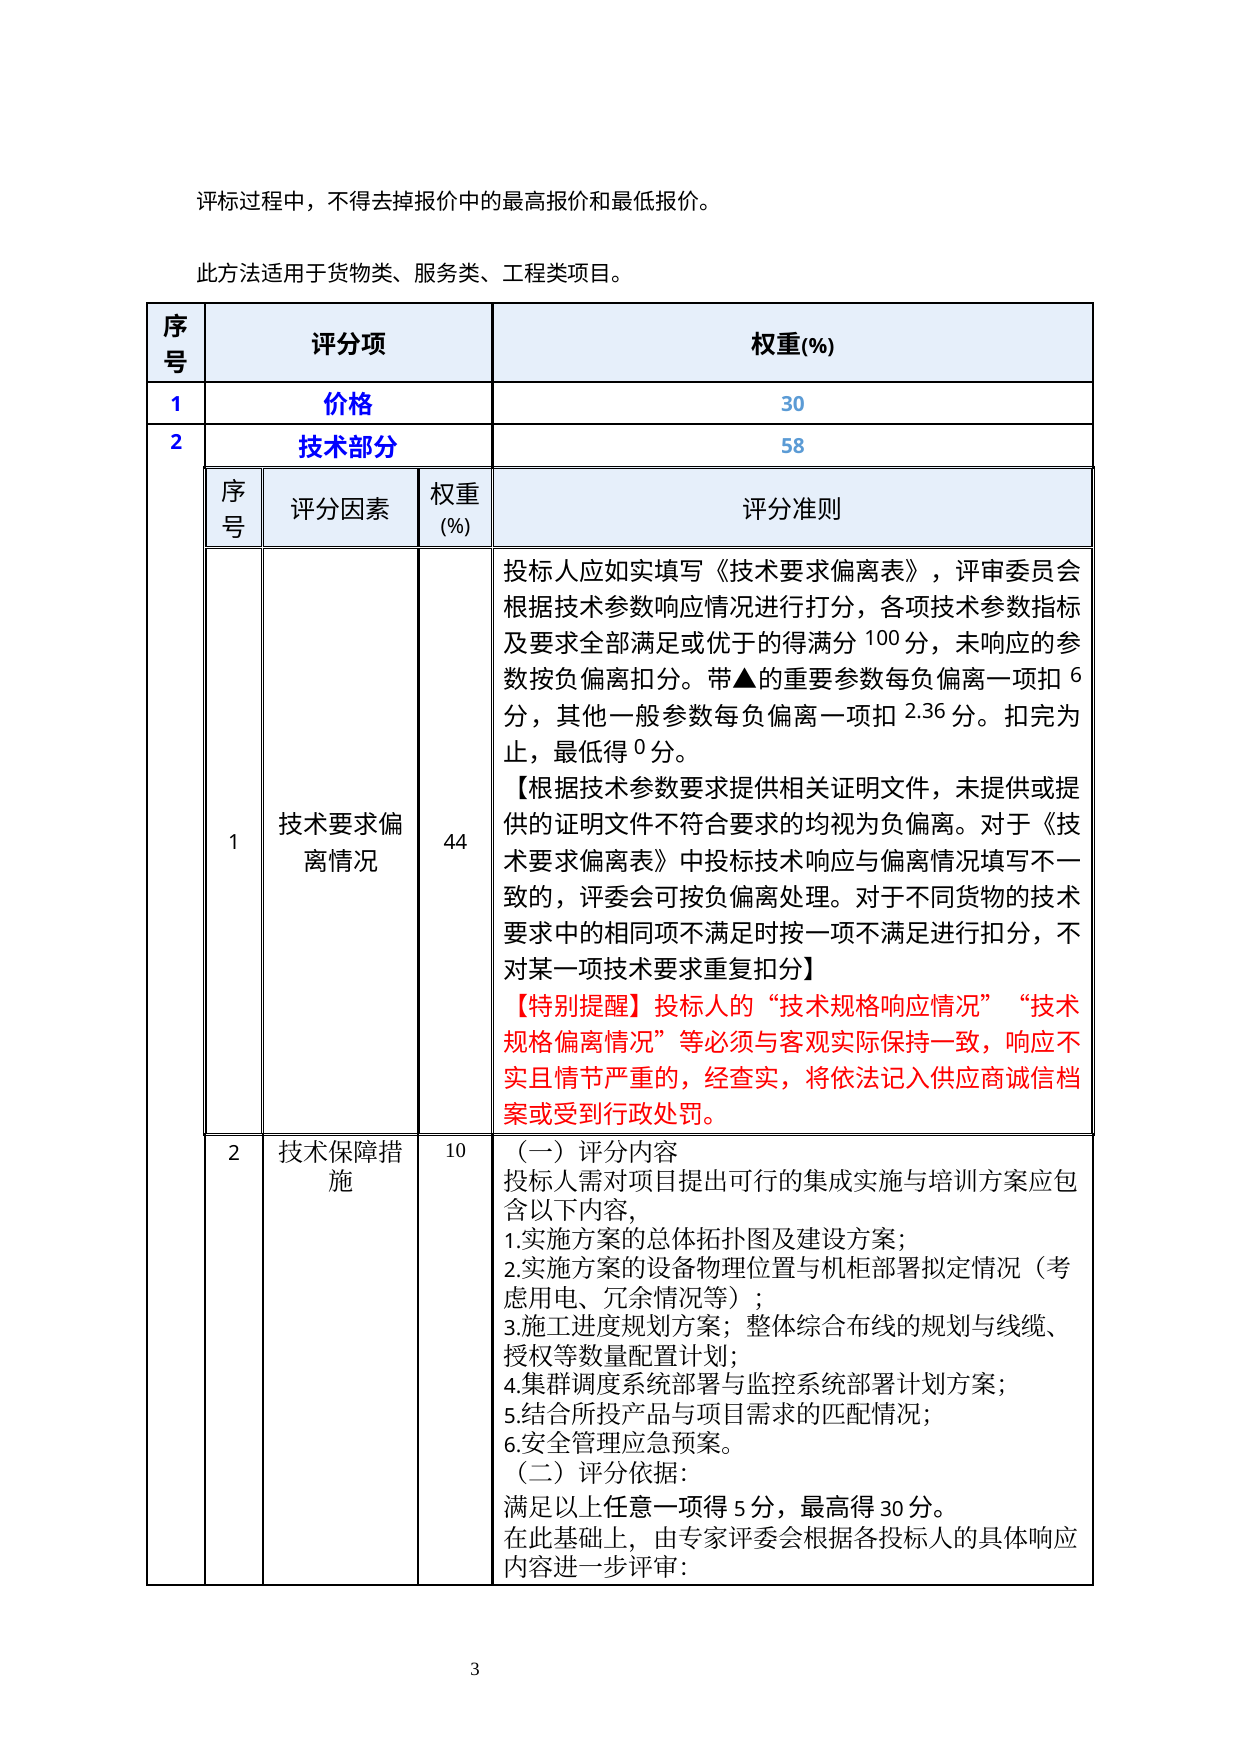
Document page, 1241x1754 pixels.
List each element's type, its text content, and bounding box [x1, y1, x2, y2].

table_cell 技术要求偏离情况 [264, 549, 417, 1133]
table_cell 序号 [207, 469, 261, 546]
table_header 序号 [148, 304, 204, 381]
table_cell 技术保障措施 [264, 1136, 417, 1584]
table_header 权重(%) [494, 304, 1092, 381]
table_cell 评分因素 [264, 469, 417, 546]
table_cell 评分准则 [494, 469, 1091, 546]
table_cell 10 [419, 1136, 491, 1584]
table_cell 58 [494, 425, 1092, 466]
table_cell 技术部分 [206, 425, 491, 466]
table_cell 价格 [206, 383, 491, 423]
table_cell 30 [494, 383, 1092, 423]
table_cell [494, 1136, 1092, 1584]
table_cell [147, 150, 1093, 302]
table_cell 2 [206, 1136, 262, 1584]
table_cell 2 [148, 425, 204, 1584]
table_cell 权重(%) [420, 469, 491, 546]
table_cell 44 [420, 549, 491, 1133]
table_header 评分项 [206, 304, 491, 381]
table_cell 投标人应如实填写《技术要求偏离表》，评审委员会根据技术参数响应情况进行打分，各项技术参数指标及要求全部满足或优于的得满分100分，未响应的参数按负偏离扣分。带▲的重要参数每负偏离一项扣6分，其他一般参数每负偏离一项扣2.36分。扣完为止，最低得0分。 【根据技术参数要求提供相关证明文件，未提供或提供的证明文件不符合要求的均视为负偏离。对于《技术要求偏离表》中投标技术响应与偏离情况填写不一致的，评委会可按负偏离处理。对于不同货物的技术要求中的相同项不满足时按一项不满足进行扣分，不对某一项技术要求重复扣分】 【特别提醒】投标人的“技术规格响应情况”“技术规格偏离情况”等必须与客观实际保持一致，响应不实且情节严重的，经查实，将依法记入供应商诚信档案或受到行政处罚。 [494, 549, 1091, 1133]
table_cell 1 [148, 383, 204, 423]
table_cell 1 [207, 549, 261, 1133]
